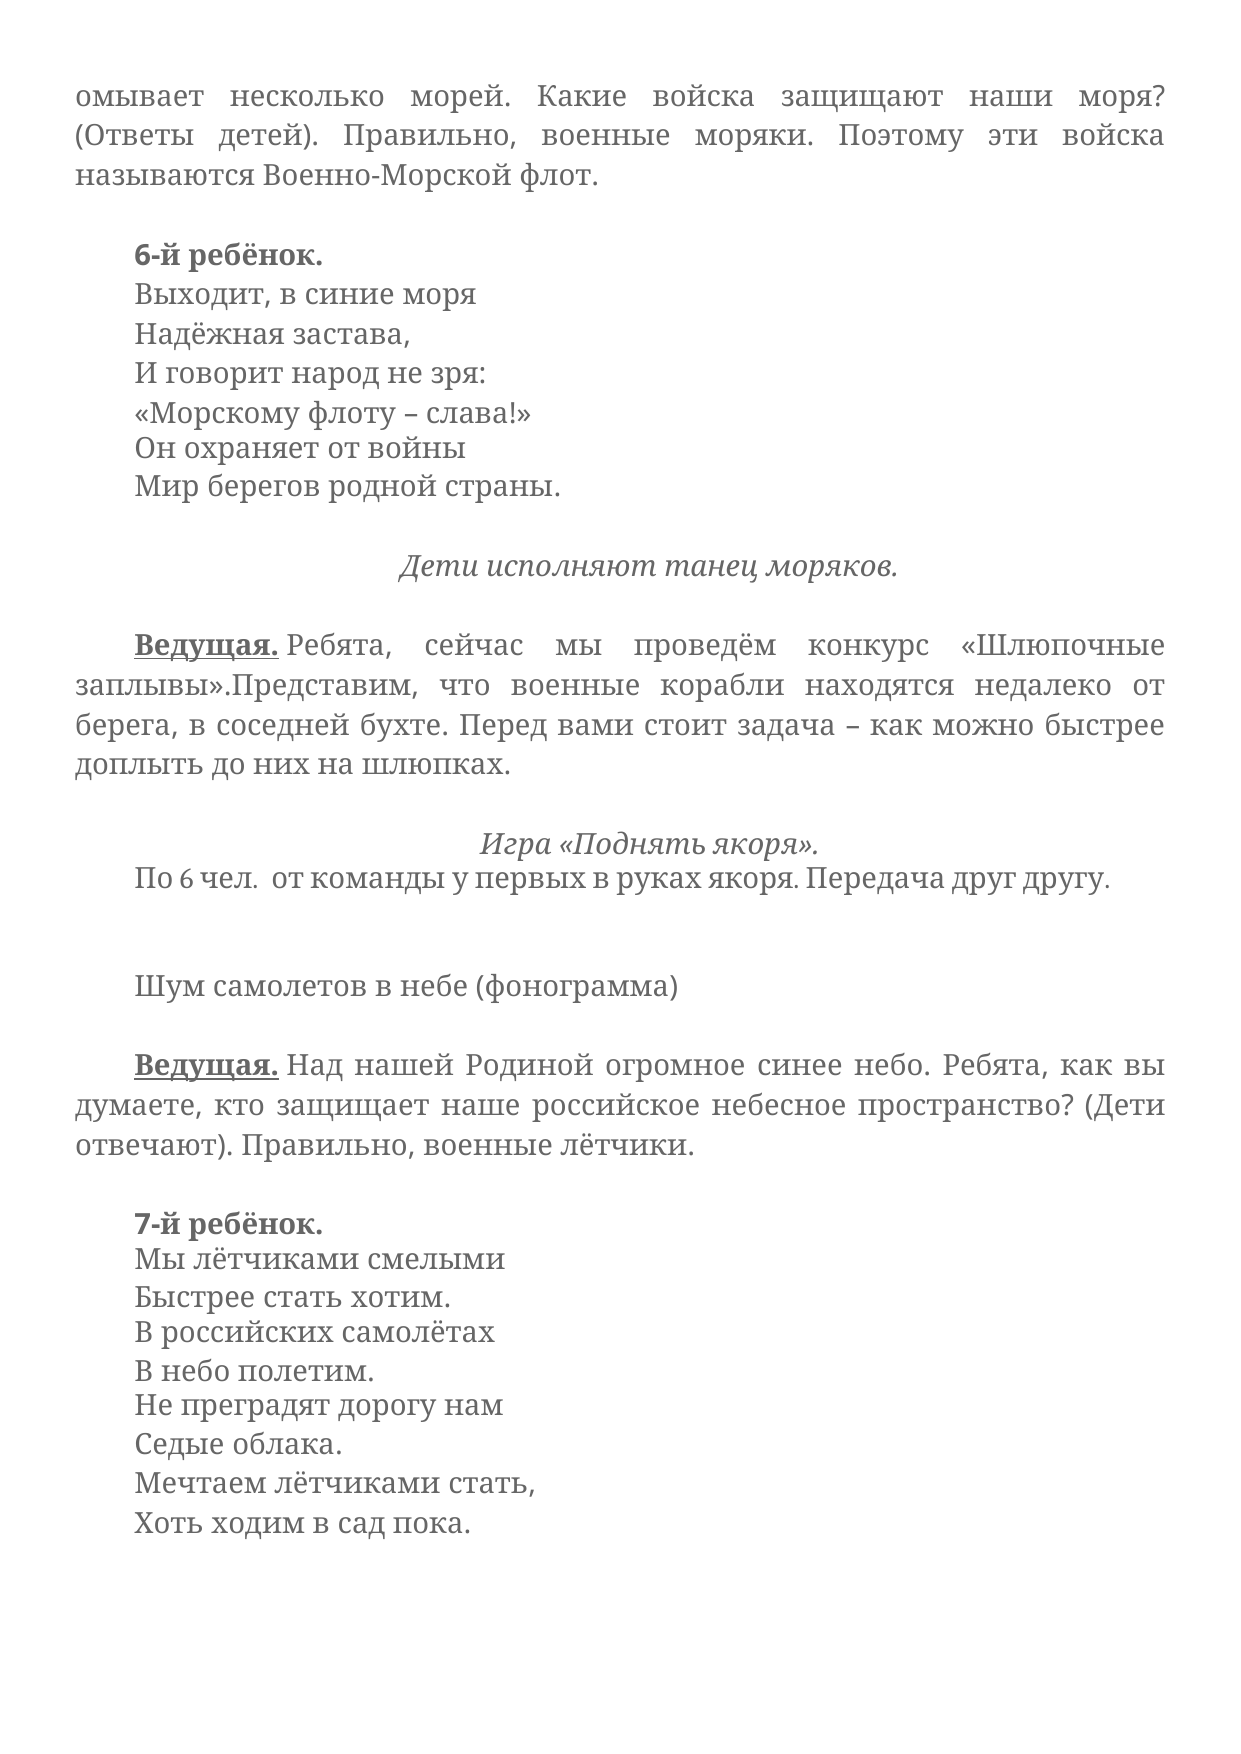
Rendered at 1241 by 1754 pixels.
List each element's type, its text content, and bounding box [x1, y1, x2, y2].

text Шум самолетов в небе (фонограмма) [75, 965, 1165, 1005]
text Надёжная застава, [75, 313, 1165, 353]
text Мир берегов родной страны. [75, 466, 1165, 505]
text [75, 75, 1165, 194]
text Хоть ходим в сад пока. [75, 1502, 1165, 1542]
text Седые облака. [75, 1423, 1165, 1463]
text Дети исполняют танец моряков. [75, 545, 1165, 585]
text В российских самолётах [75, 1316, 1165, 1350]
text «Морскому флоту – слава!» [75, 392, 1165, 432]
text 6-й ребёнок. [75, 234, 1165, 273]
text И говорит народ не зря: [75, 353, 1165, 392]
text По 6 чел. от команды у первых в руках якоря. Передача друг другу. [75, 863, 1165, 896]
text Игра «Поднять якоря». [75, 823, 1165, 863]
text Быстрее стать хотим. [75, 1277, 1165, 1316]
text Ведущая. Над нашей Родиной огромное синее небо. Ребята, как вы думаете, кто защищает наше российское небесное пространство? (Дети отвечают). Правильно, военные лётчики. [75, 1045, 1165, 1164]
text Мечтаем лётчиками стать, [75, 1463, 1165, 1502]
text Ведущая. Ребята, сейчас мы проведём конкурс «Шлюпочные заплывы».Представим, что военные корабли находятся недалеко от берега, в соседней бухте. Перед вами стоит задача – как можно быстрее доплыть до них на шлюпках. [75, 624, 1165, 783]
text Мы лётчиками смелыми [75, 1243, 1165, 1277]
text Не преградят дорогу нам [75, 1389, 1165, 1423]
text Выходит, в синие моря [75, 273, 1165, 313]
text 7-й ребёнок. [75, 1203, 1165, 1243]
text Он охраняет от войны [75, 432, 1165, 466]
text В небо полетим. [75, 1350, 1165, 1389]
